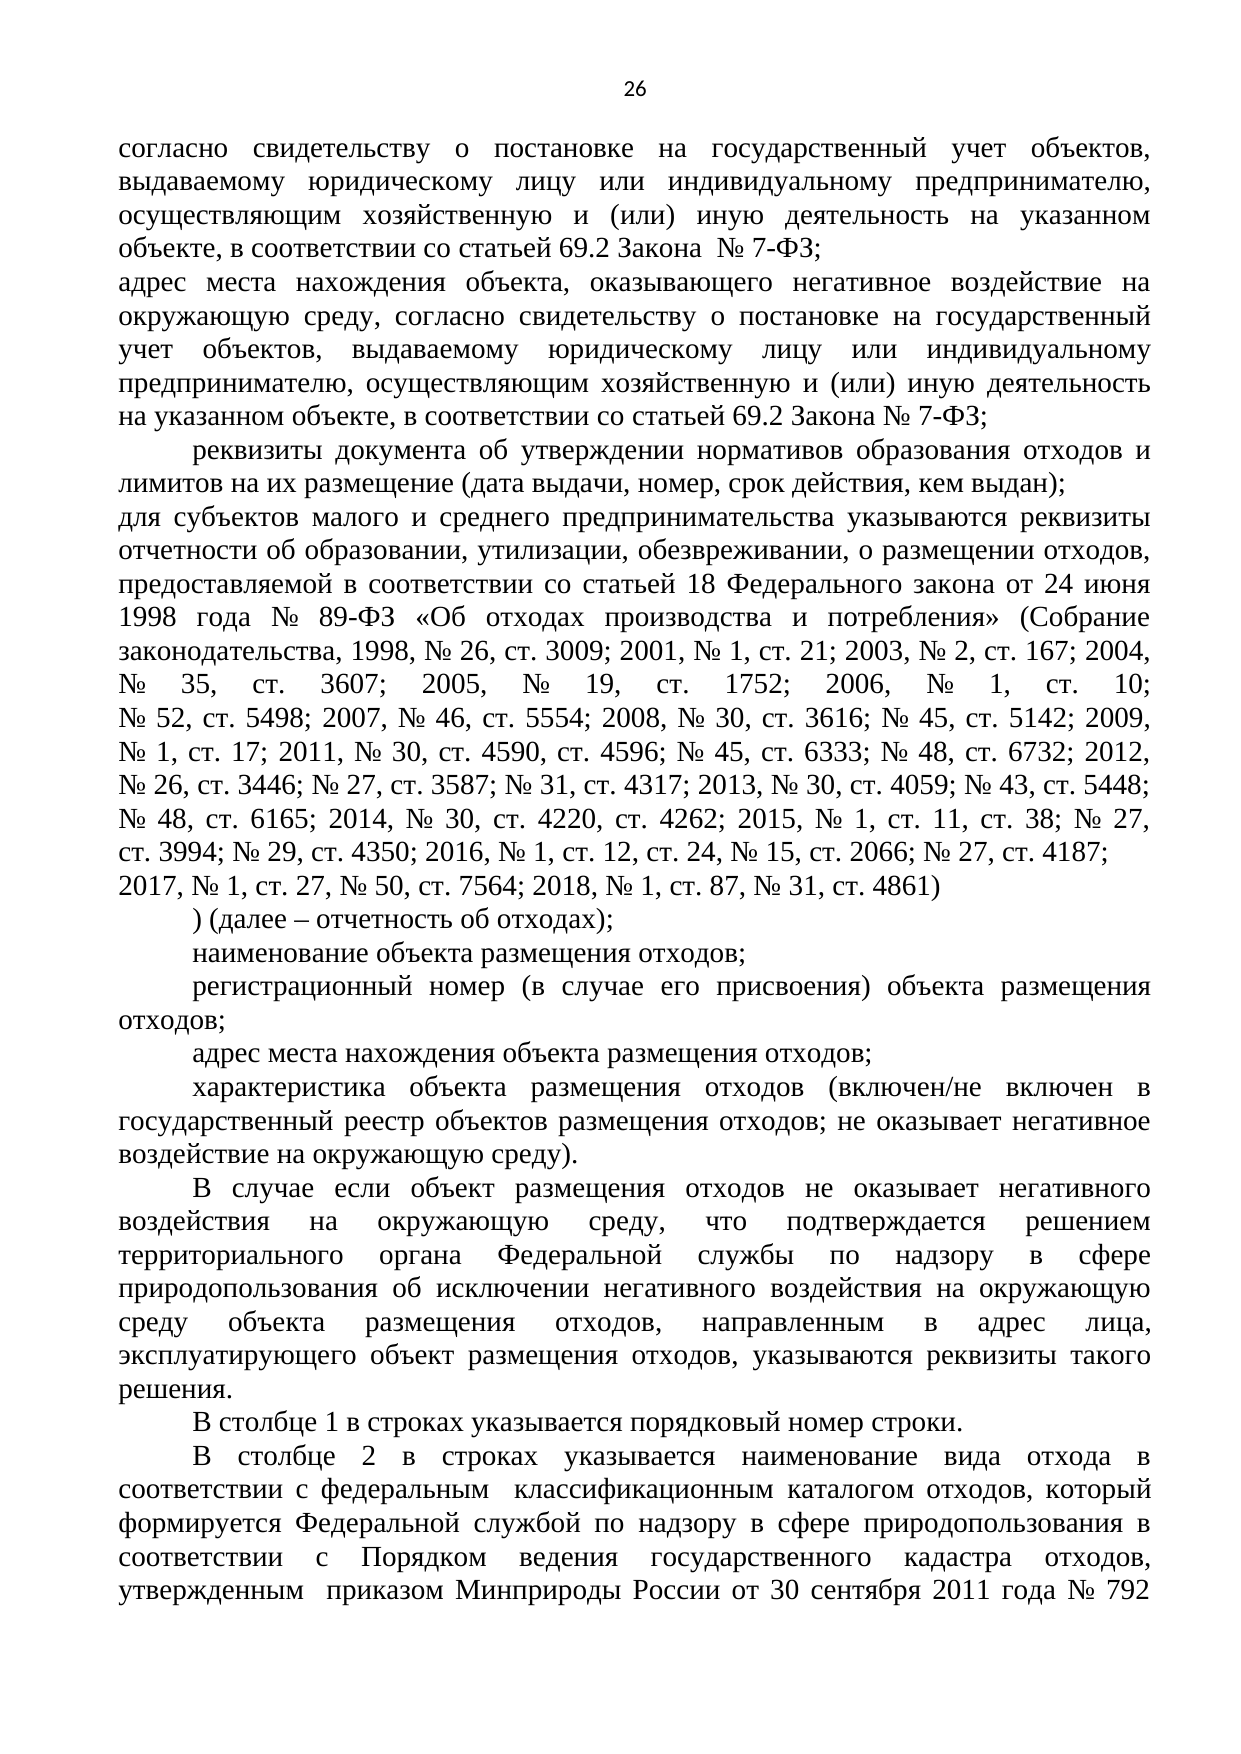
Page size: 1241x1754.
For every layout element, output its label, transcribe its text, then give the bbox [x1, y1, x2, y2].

text 2017, № 1, ст. 27, № 50, ст. 7564; 2018, № 1, ст. 87, № 31, ст. 4861) [118, 868, 1152, 901]
text адрес места нахождения объекта, оказывающего негативное воздействие на окружающую среду, согласно свидетельству о постановке на государственный учет объектов, выдаваемому юридическому лицу или индивидуальному предпринимателю, осуществляющим хозяйственную и (или) иную деятельность на указанном объекте, в соответствии со статьей 69.2 Закона № 7-ФЗ; [118, 264, 1152, 432]
text наименование объекта размещения отходов; [118, 935, 1152, 968]
text В случае если объект размещения отходов не оказывает негативного воздействия на окружающую среду, что подтверждается решением территориального органа Федеральной службы по надзору в сфере природопользования об исключении негативного воздействия на окружающую среду объекта размещения отходов, направленным в адрес лица, эксплуатирующего объект размещения отходов, указываются реквизиты такого решения. [118, 1170, 1152, 1404]
text регистрационный номер (в случае его присвоения) объекта размещения отходов; [118, 968, 1152, 1036]
text адрес места нахождения объекта размещения отходов; [118, 1036, 1152, 1069]
text характеристика объекта размещения отходов (включен/не включен в государственный реестр объектов размещения отходов; не оказывает негативное воздействие на окружающую среду). [118, 1069, 1152, 1170]
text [118, 130, 1152, 264]
text для субъектов малого и среднего предпринимательства указываются реквизиты отчетности об образовании, утилизации, обезвреживании, о размещении отходов, предоставляемой в соответствии со статьей 18 Федерального закона от 24 июня 1998 года № 89-ФЗ «Об отходах производства и потребления» (Собрание законодательства, 1998, № 26, ст. 3009; 2001, № 1, ст. 21; 2003, № 2, ст. 167; 2004, № 35, ст. 3607; 2005, № 19, ст. 1752; 2006, № 1, ст. 10; № 52, ст. 5498; 2007, № 46, ст. 5554; 2008, № 30, ст. 3616; № 45, ст. 5142; 2009, № 1, ст. 17; 2011, № 30, ст. 4590, ст. 4596; № 45, ст. 6333; № 48, ст. 6732; 2012, № 26, ст. 3446; № 27, ст. 3587; № 31, ст. 4317; 2013, № 30, ст. 4059; № 43, ст. 5448; № 48, ст. 6165; 2014, № 30, ст. 4220, ст. 4262; 2015, № 1, ст. 11, ст. 38; № 27, ст. 3994; № 29, ст. 4350; 2016, № 1, ст. 12, ст. 24, № 15, ст. 2066; № 27, ст. 4187; [118, 499, 1152, 868]
text ) (далее – отчетность об отходах); [118, 901, 1152, 935]
text реквизиты документа об утверждении нормативов образования отходов и лимитов на их размещение (дата выдачи, номер, срок действия, кем выдан); [118, 432, 1152, 499]
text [118, 1438, 1152, 1606]
text В столбце 1 в строках указывается порядковый номер строки. [118, 1404, 1152, 1438]
